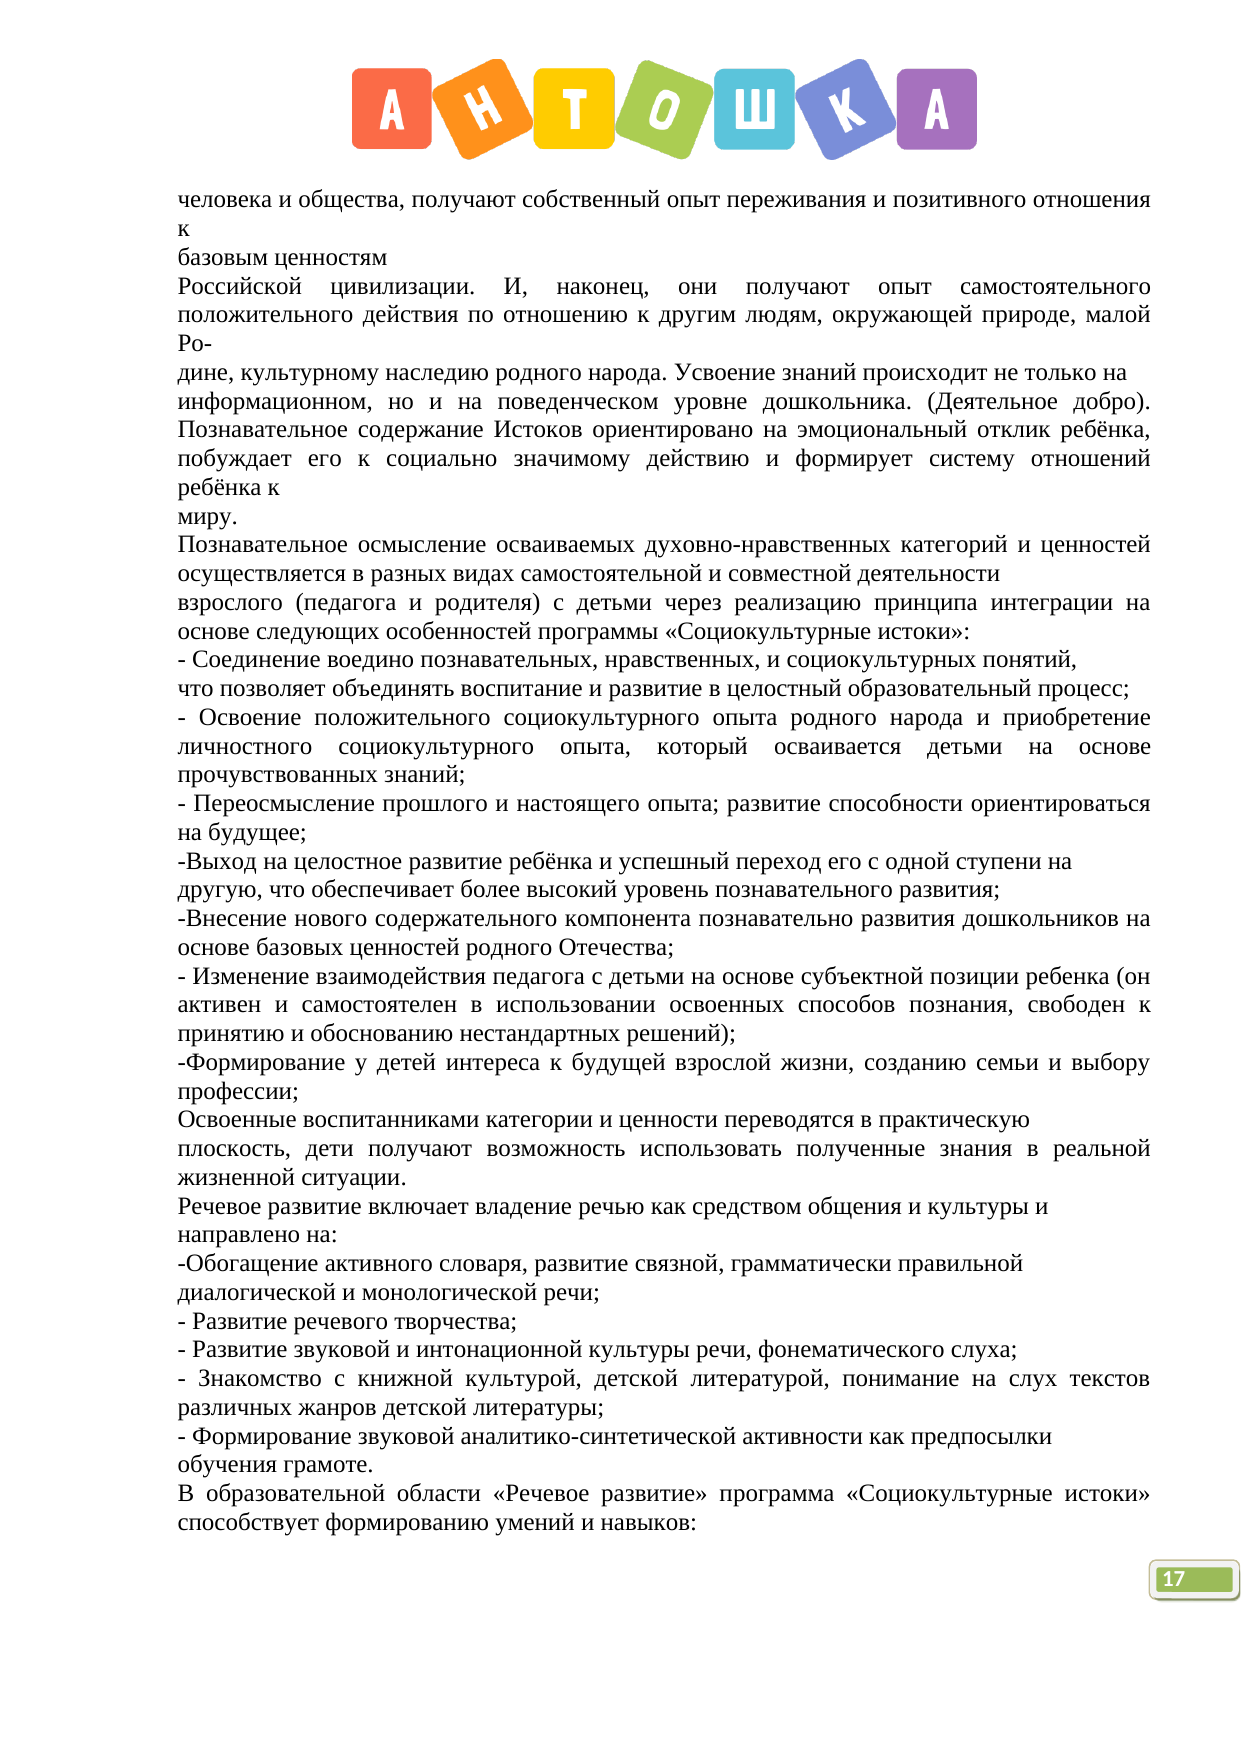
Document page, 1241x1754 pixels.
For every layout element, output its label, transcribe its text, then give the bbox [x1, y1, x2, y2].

text информационном, но и на поведенческом уровне дошкольника. (Деятельное добро). Познавательное содержание Истоков ориентировано на эмоциональный отклик ребёнка, побуждает его к социально значимому действию и формирует систему отношений ребёнка к [177, 386, 1152, 501]
text - Формирование звуковой аналитико-синтетической активности как предпосылки [177, 1421, 1152, 1449]
text - Изменение взаимодействия педагога с детьми на основе субъектной позиции ребенка (он активен и самостоятелен в использовании освоенных способов познания, свободен к принятию и обоснованию нестандартных решений); [177, 961, 1152, 1047]
text другую, что обеспечивает более высокий уровень познавательного развития; [177, 874, 1152, 903]
text что позволяет объединять воспитание и развитие в целостный образовательный процесс; [177, 673, 1152, 702]
text В образовательной области «Речевое развитие» программа «Социокультурные истоки» способствует формированию умений и навыков: [177, 1478, 1152, 1536]
picture [352, 59, 977, 160]
text - Соединение воедино познавательных, нравственных, и социокультурных понятий, [177, 644, 1152, 673]
text -Обогащение активного словаря, развитие связной, грамматически правильной [177, 1248, 1152, 1277]
text направлено на: [177, 1219, 1152, 1248]
text обучения грамоте. [177, 1449, 1152, 1478]
text базовым ценностям [177, 242, 1152, 271]
text -Внесение нового содержательного компонента познавательно развития дошкольников на основе базовых ценностей родного Отечества; [177, 903, 1152, 961]
text Речевое развитие включает владение речью как средством общения и культуры и [177, 1191, 1152, 1219]
text - Развитие речевого творчества; [177, 1306, 1152, 1334]
text Познавательное осмысление осваиваемых духовно-нравственных категорий и ценностей осуществляется в разных видах самостоятельной и совместной деятельности [177, 529, 1152, 587]
text - Знакомство с книжной культурой, детской литературой, понимание на слух текстов различных жанров детской литературы; [177, 1363, 1152, 1421]
text взрослого (педагога и родителя) с детьми через реализацию принципа интеграции на основе следующих особенностей программы «Социокультурные истоки»: [177, 587, 1152, 644]
text -Формирование у детей интереса к будущей взрослой жизни, созданию семьи и выбору профессии; [177, 1047, 1152, 1104]
text -Выход на целостное развитие ребёнка и успешный переход его с одной ступени на [177, 846, 1152, 874]
text Российской цивилизации. И, наконец, они получают опыт самостоятельного положительного действия по отношению к другим людям, окружающей природе, малой Ро- [177, 271, 1152, 357]
text диалогической и монологической речи; [177, 1277, 1152, 1306]
text плоскость, дети получают возможность использовать полученные знания в реальной жизненной ситуации. [177, 1133, 1152, 1191]
text дине, культурному наследию родного народа. Усвоение знаний происходит не только на [177, 357, 1152, 386]
text - Развитие звуковой и интонационной культуры речи, фонематического слуха; [177, 1334, 1152, 1363]
text - Освоение положительного социокультурного опыта родного народа и приобретение личностного социокультурного опыта, который осваивается детьми на основе прочувствованных знаний; [177, 702, 1152, 788]
text - Переосмысление прошлого и настоящего опыта; развитие способности ориентироваться на будущее; [177, 788, 1152, 846]
text Освоенные воспитанниками категории и ценности переводятся в практическую [177, 1104, 1152, 1133]
text миру. [177, 501, 1152, 529]
